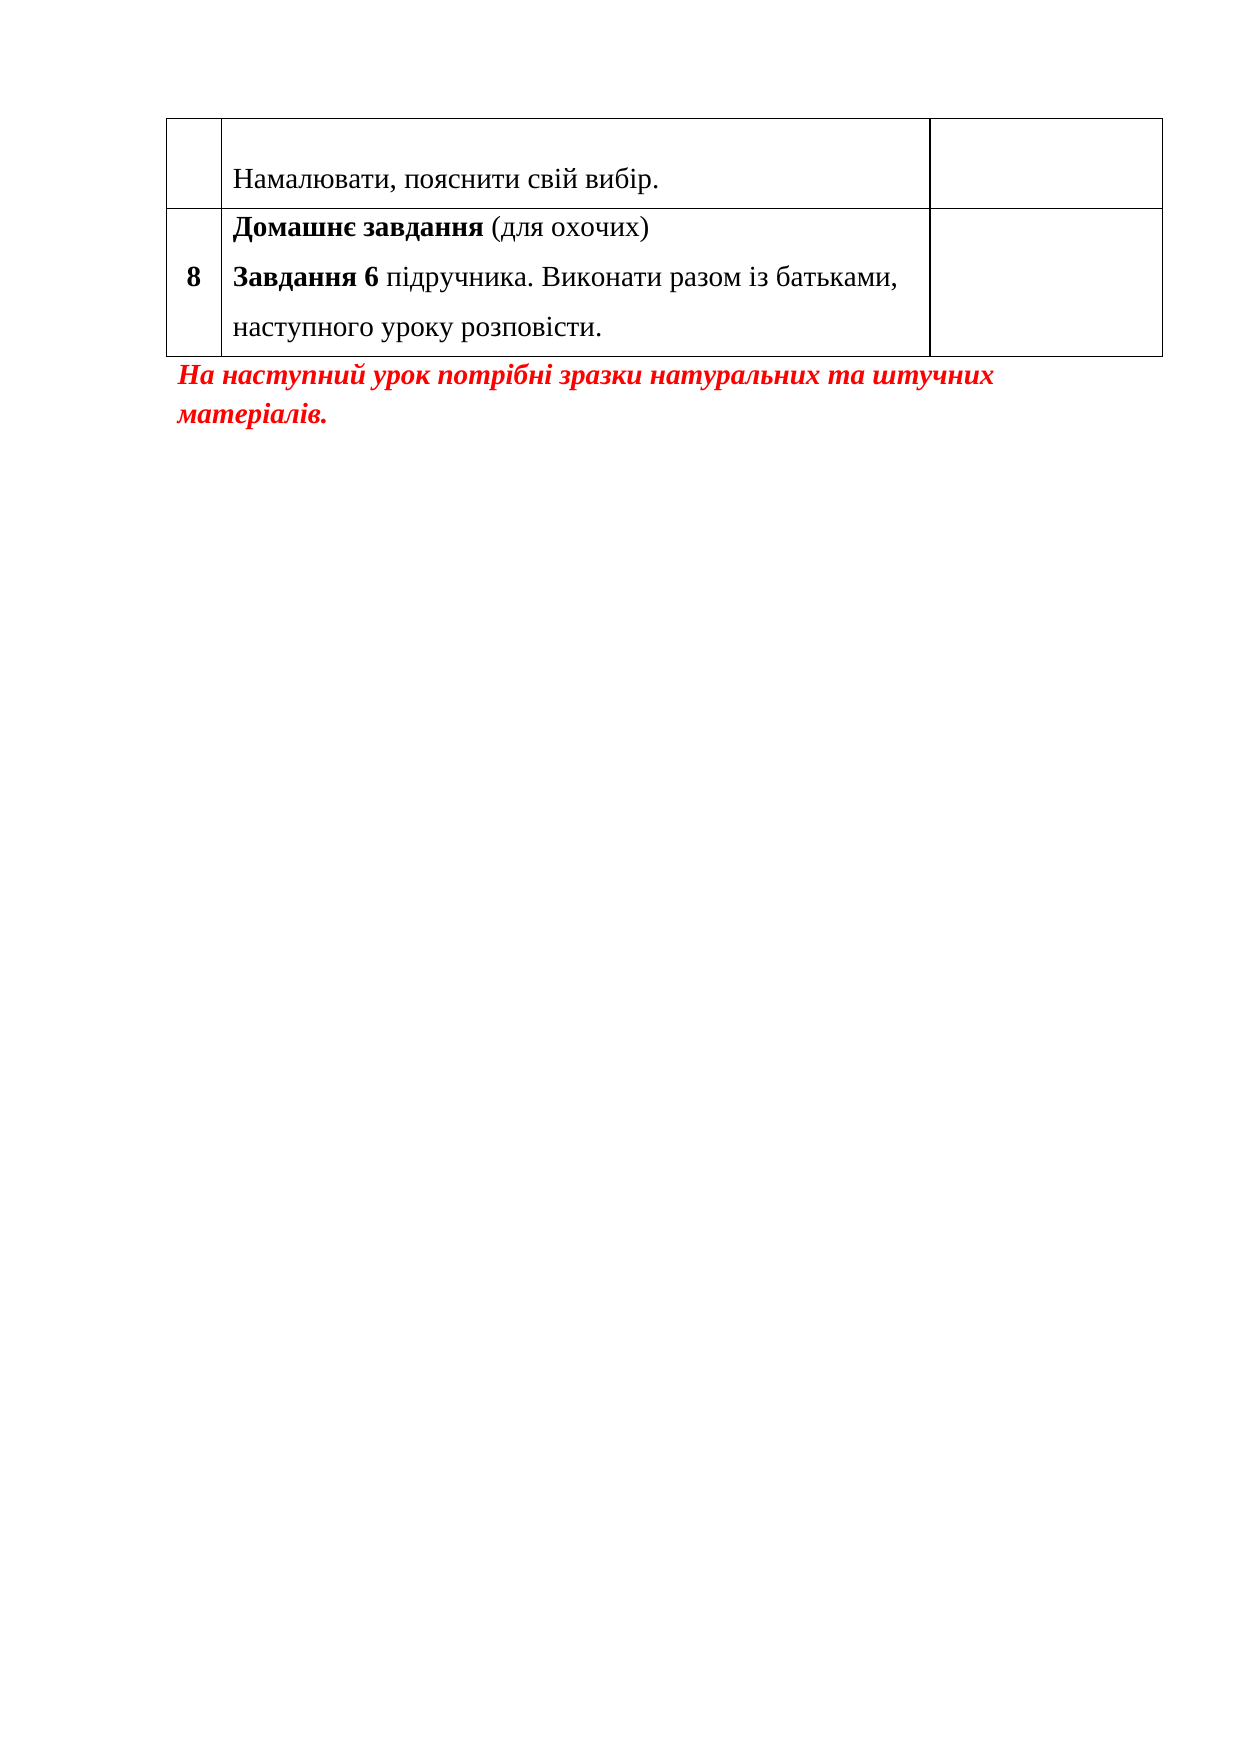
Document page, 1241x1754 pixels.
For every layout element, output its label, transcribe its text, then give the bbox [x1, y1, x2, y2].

text На наступний урок потрібні зразки натуральних та штучних матеріалів. [177, 357, 1152, 429]
table_cell 8 [167, 209, 221, 356]
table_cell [222, 119, 929, 208]
table_cell 7 [167, 119, 221, 208]
table_cell [931, 119, 1162, 208]
table_cell [931, 209, 1162, 356]
table_cell Домашнє завдання (для охочих) Завдання 6 підручника. Виконати разом із батьками, наступного уроку розповісти. [222, 209, 929, 356]
